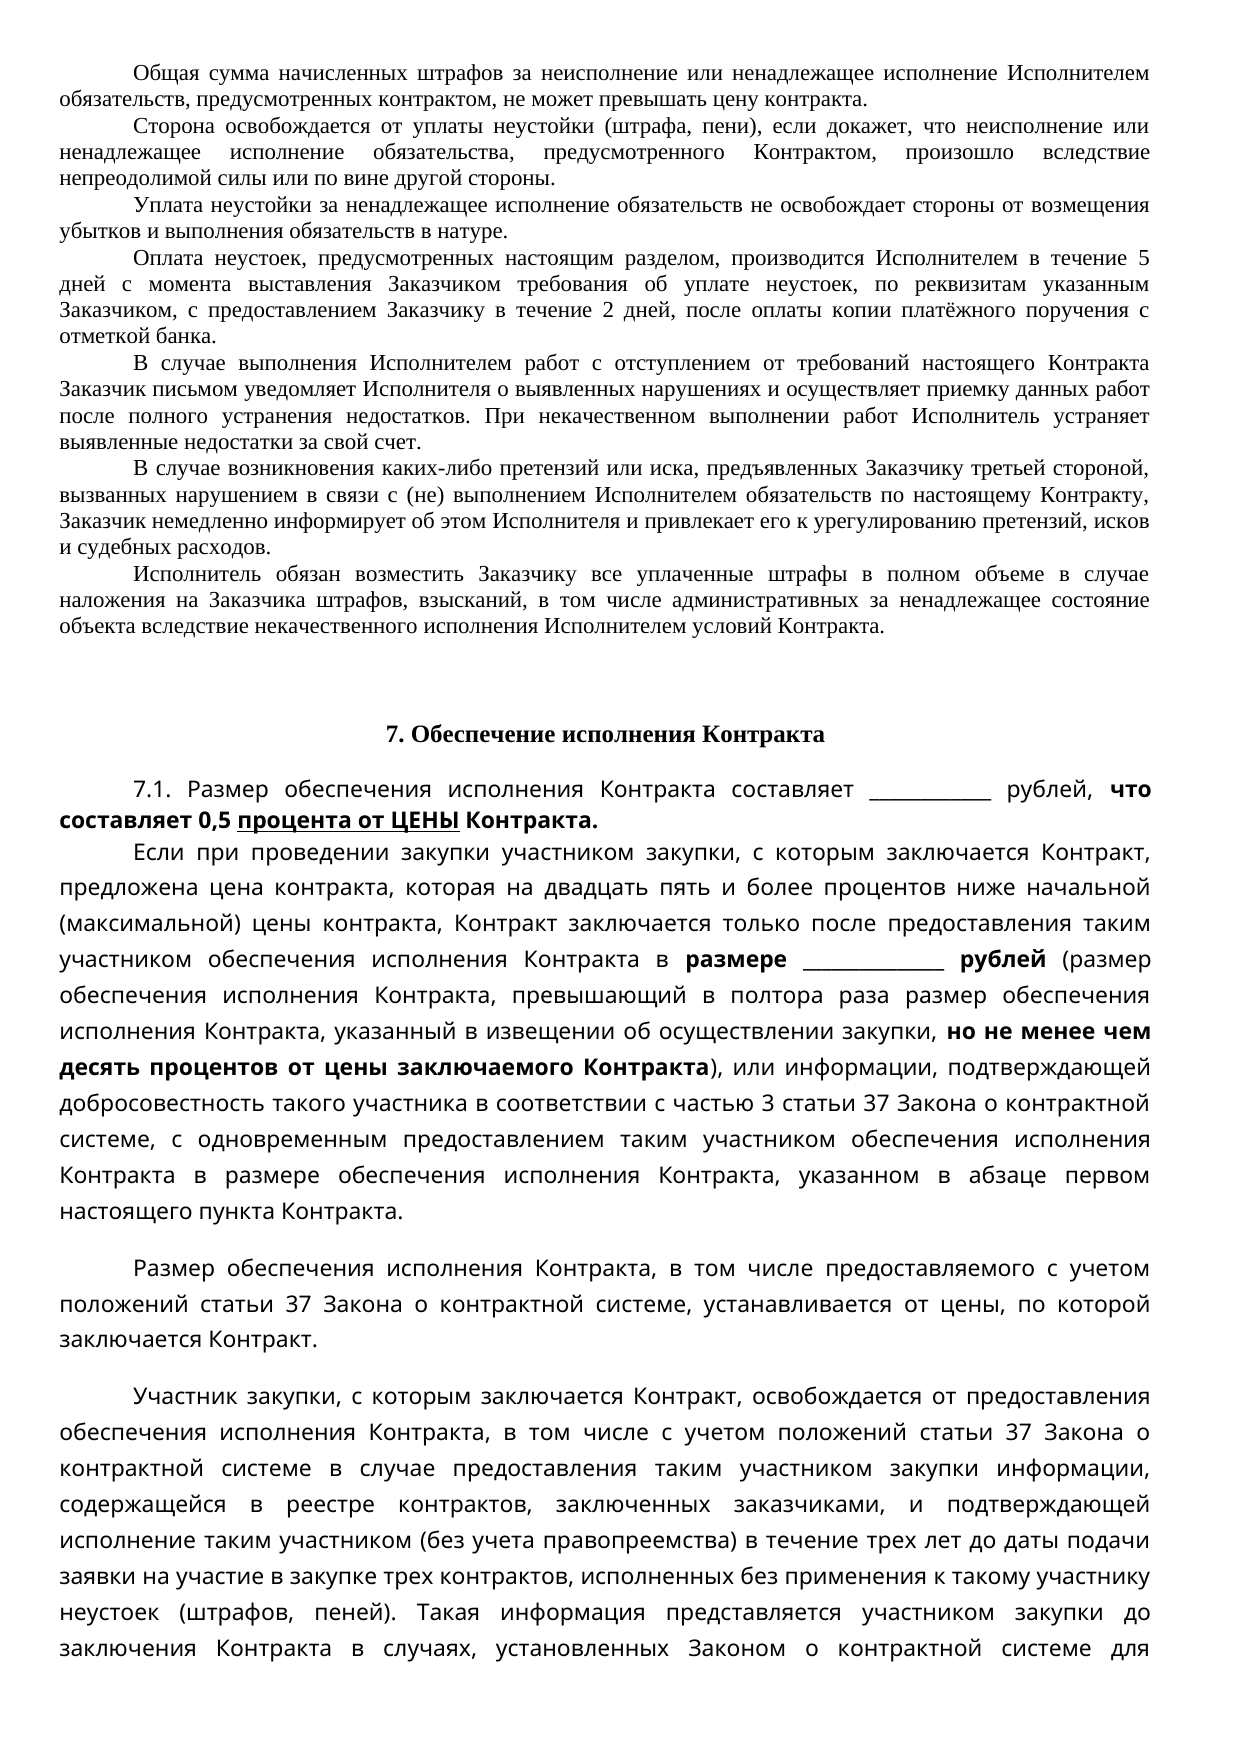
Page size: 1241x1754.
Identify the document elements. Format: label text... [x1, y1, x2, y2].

list Уплата неустойки за ненадлежащее исполнение обязательств не освобождает стороны от возмещения убытков и выполнения обязательств в натуре. [59, 191, 1152, 243]
text 7. Обеспечение исполнения Контракта [59, 719, 1152, 748]
list Исполнитель обязан возместить Заказчику все уплаченные штрафы в полном объеме в случае наложения на Заказчика штрафов, взысканий, в том числе административных за ненадлежащее состояние объекта вследствие некачественного исполнения Исполнителем условий Контракта. [59, 560, 1152, 639]
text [59, 1380, 1152, 1663]
text Если при проведении закупки участником закупки, с которым заключается Контракт, предложена цена контракта, которая на двадцать пять и более процентов ниже начальной (максимальной) цены контракта, Контракт заключается только после предоставления таким участником обеспечения исполнения Контракта в размере _______________ рублей (размер обеспечения исполнения Контракта, превышающий в полтора раза размер обеспечения исполнения Контракта, указанный в извещении об осуществлении закупки, но не менее чем десять процентов от цены заключаемого Контракта), или информации, подтверждающей добросовестность такого участника в соответствии с частью 3 статьи 37 Закона о контрактной системе, с одновременным предоставлением таким участником обеспечения исполнения Контракта в размере обеспечения исполнения Контракта, указанном в абзаце первом настоящего пункта Контракта. [59, 835, 1152, 1226]
list Общая сумма начисленных штрафов за неисполнение или ненадлежащее исполнение Исполнителем обязательств, предусмотренных контрактом, не может превышать цену контракта. [59, 59, 1152, 112]
text 7.1. Размер обеспечения исполнения Контракта составляет ____________ рублей, что составляет 0,5 процента от ЦЕНЫ Контракта. [59, 773, 1152, 835]
list Сторона освобождается от уплаты неустойки (штрафа, пени), если докажет, что неисполнение или ненадлежащее исполнение обязательства, предусмотренного Контрактом, произошло вследствие непреодолимой силы или по вине другой стороны. [59, 112, 1152, 191]
list В случае выполнения Исполнителем работ с отступлением от требований настоящего Контракта Заказчик письмом уведомляет Исполнителя о выявленных нарушениях и осуществляет приемку данных работ после полного устранения недостатков. При некачественном выполнении работ Исполнитель устраняет выявленные недостатки за свой счет. [59, 349, 1152, 454]
list Оплата неустоек, предусмотренных настоящим разделом, производится Исполнителем в течение 5 дней с момента выставления Заказчиком требования об уплате неустоек, по реквизитам указанным Заказчиком, с предоставлением Заказчику в течение 2 дней, после оплаты копии платёжного поручения с отметкой банка. [59, 243, 1152, 349]
text Размер обеспечения исполнения Контракта, в том числе предоставляемого с учетом положений статьи 37 Закона о контрактной системе, устанавливается от цены, по которой заключается Контракт. [59, 1252, 1152, 1355]
list В случае возникновения каких-либо претензий или иска, предъявленных Заказчику третьей стороной, вызванных нарушением в связи с (не) выполнением Исполнителем обязательств по настоящему Контракту, Заказчик немедленно информирует об этом Исполнителя и привлекает его к урегулированию претензий, исков и судебных расходов. [59, 454, 1152, 560]
